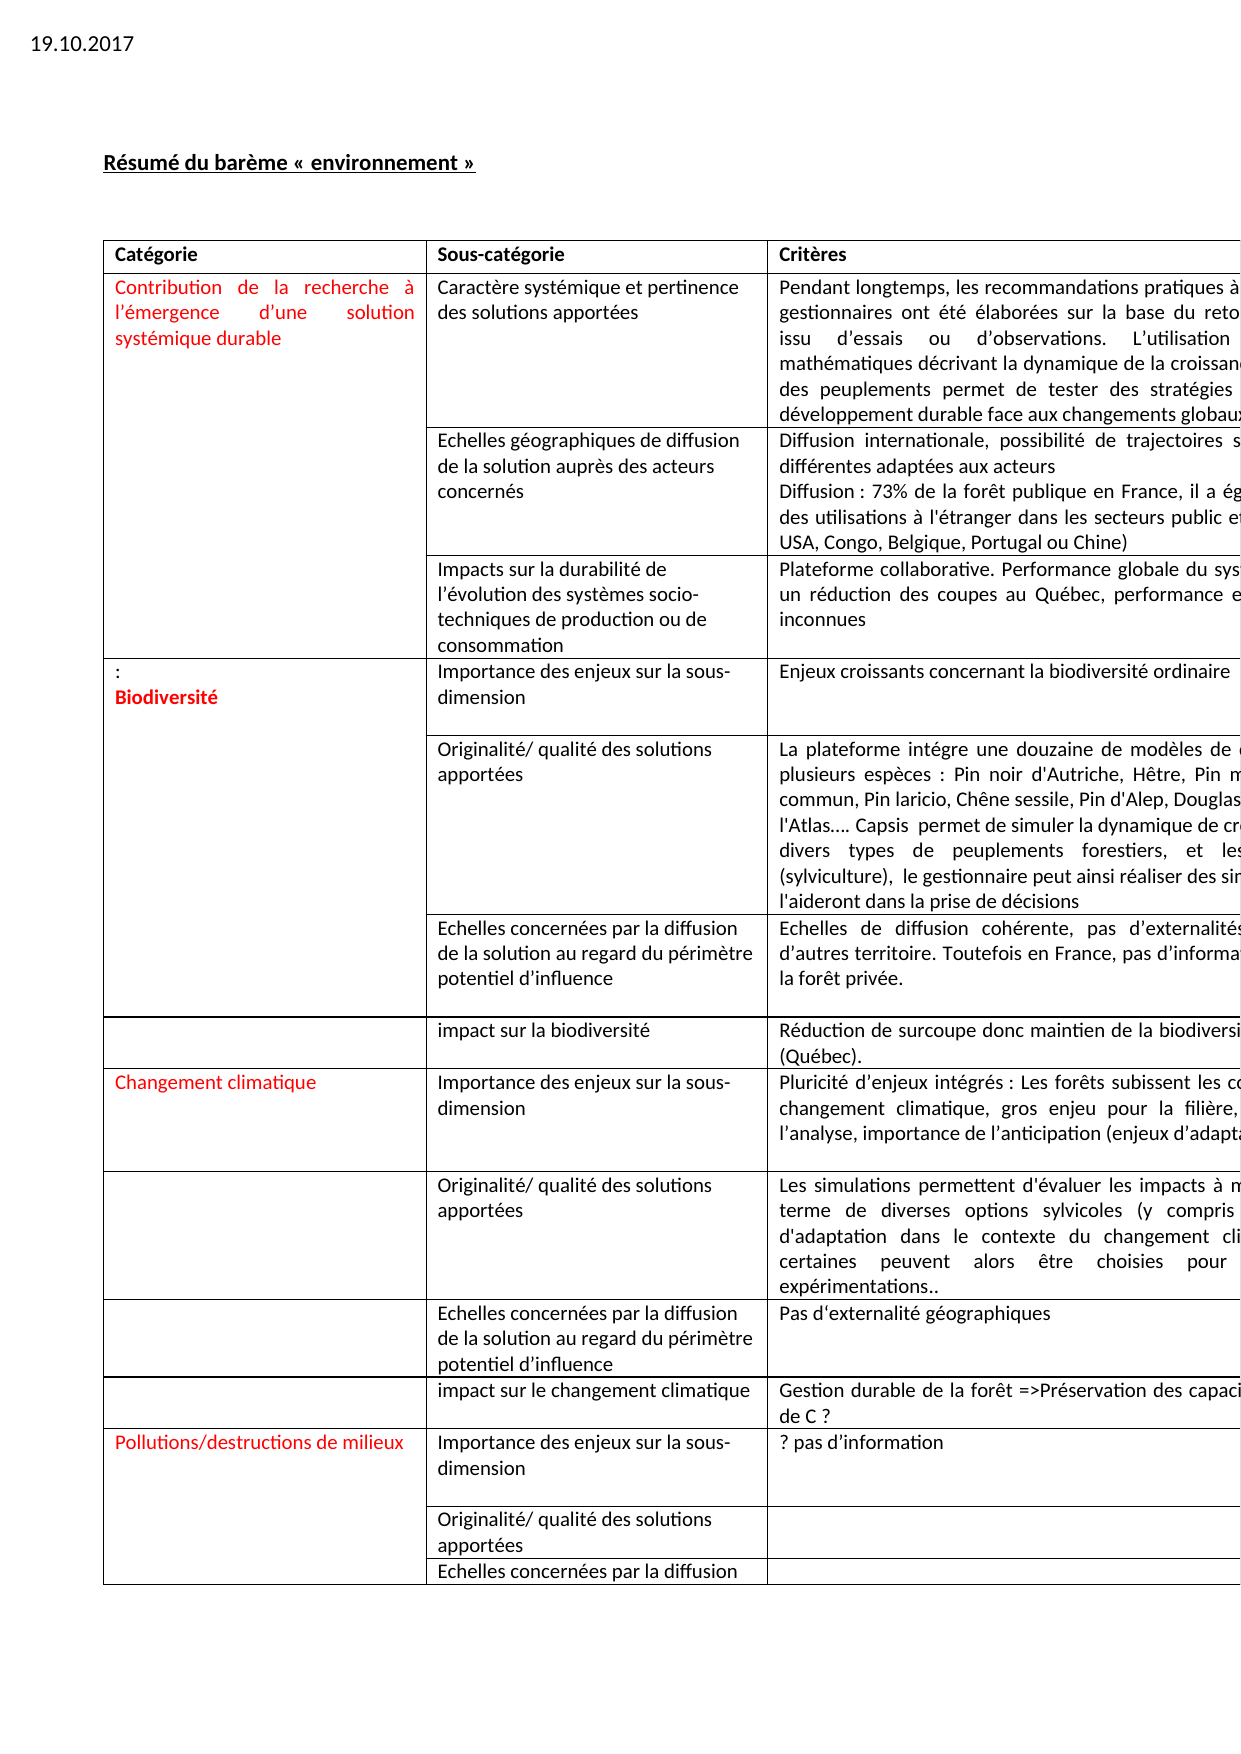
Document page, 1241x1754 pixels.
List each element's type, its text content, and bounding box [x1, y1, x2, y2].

table_header Sous-catégorie [427, 241, 767, 273]
table_cell Importance des enjeux sur la sous-dimension [427, 659, 767, 735]
table_cell Changement climatique [104, 1069, 426, 1171]
text Résumé du barème « environnement » [29, 148, 1181, 176]
table_cell La plateforme intégre une douzaine de modèles de croissance pour plusieurs espèces : Pin noir d'Autriche, Hêtre, Pin maritime, Épicéa commun, Pin laricio, Chêne sessile, Pin d'Alep, Douglas, Cèdre de l'Atlas…. Capsis permet de simuler la dynamique de croissance de divers types de peuplements forestiers, et les interventions (sylviculture), le gestionnaire peut ainsi réaliser des simulations qui l'aideront dans la prise de décisions [768, 736, 1240, 914]
table_cell : Biodiversité [104, 659, 426, 1016]
table_cell [768, 1559, 1240, 1584]
table_cell Importance des enjeux sur la sous-dimension [427, 1069, 767, 1171]
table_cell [427, 1429, 767, 1506]
table_cell Echelles concernées par la diffusion de la solution au regard du périmètre potentiel d’influence [427, 915, 767, 1016]
table_cell Contribution de la recherche à l’émergence d’une solution systémique durable [104, 274, 426, 657]
table_cell Caractère systémique et pertinence des solutions apportées [427, 274, 767, 427]
table_cell [104, 1378, 426, 1428]
table_cell Les simulations permettent d'évaluer les impacts à moyen et à long terme de diverses options sylvicoles (y compris des stratégies d'adaptation dans le contexte du changement climatique), dont certaines peuvent alors être choisies pour de nouvelles expérimentations.. [768, 1172, 1240, 1299]
table_cell Originalité/ qualité des solutions apportées [427, 736, 767, 914]
table_cell Echelles de diffusion cohérente, pas d’externalités générées sur d’autres territoire. Toutefois en France, pas d’information concernant la forêt privée. [768, 915, 1240, 1016]
table_cell [104, 1300, 426, 1376]
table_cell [427, 1559, 767, 1584]
table_cell Echelles concernées par la diffusion de la solution au regard du périmètre potentiel d’influence [427, 1300, 767, 1376]
table_cell [104, 1018, 426, 1068]
table_cell [104, 1172, 426, 1299]
table_cell Pluricité d’enjeux intégrés : Les forêts subissent les conséquences du changement climatique, gros enjeu pour la filière, complexité de l’analyse, importance de l’anticipation (enjeux d’adaptation) [768, 1069, 1240, 1171]
table_cell Gestion durable de la forêt =>Préservation des capacités de stockage de C ? [768, 1378, 1240, 1428]
table_header Catégorie [104, 241, 426, 273]
table_cell impact sur le changement climatique [427, 1378, 767, 1428]
table_cell Pendant longtemps, les recommandations pratiques à destination des gestionnaires ont été élaborées sur la base du retour d’expérience issu d’essais ou d’observations. L’utilisation de modèles mathématiques décrivant la dynamique de la croissance des arbres et des peuplements permet de tester des stratégies alternatives de développement durable face aux changements globaux [768, 274, 1240, 427]
table_cell Pollutions/destructions de milieux [104, 1429, 426, 1584]
table_cell Plateforme collaborative. Performance globale du système : a permis un réduction des coupes au Québec, performance en France (ONF) inconnues [768, 556, 1240, 657]
table_cell Diffusion internationale, possibilité de trajectoires socio-techniques différentes adaptées aux acteurs Diffusion : 73% de la forêt publique en France, il a également trouvé des utilisations à l'étranger dans les secteurs public et privé (Canada, USA, Congo, Belgique, Portugal ou Chine) [768, 428, 1240, 555]
table_cell Pas d‘externalité géographiques [768, 1300, 1240, 1376]
table_cell ? pas d’information [768, 1429, 1240, 1506]
table_cell Réduction de surcoupe donc maintien de la biodiversité fonctionnelle (Québec). [768, 1018, 1240, 1068]
table_header Critères [768, 241, 1240, 273]
table_cell Impacts sur la durabilité de l’évolution des systèmes socio-techniques de production ou de consommation [427, 556, 767, 657]
table_cell Originalité/ qualité des solutions apportées [427, 1507, 767, 1557]
table_cell Originalité/ qualité des solutions apportées [427, 1172, 767, 1299]
table_cell Echelles géographiques de diffusion de la solution auprès des acteurs concernés [427, 428, 767, 555]
table_cell [768, 1507, 1240, 1557]
table_cell Enjeux croissants concernant la biodiversité ordinaire [768, 659, 1240, 735]
table_cell impact sur la biodiversité [427, 1018, 767, 1068]
